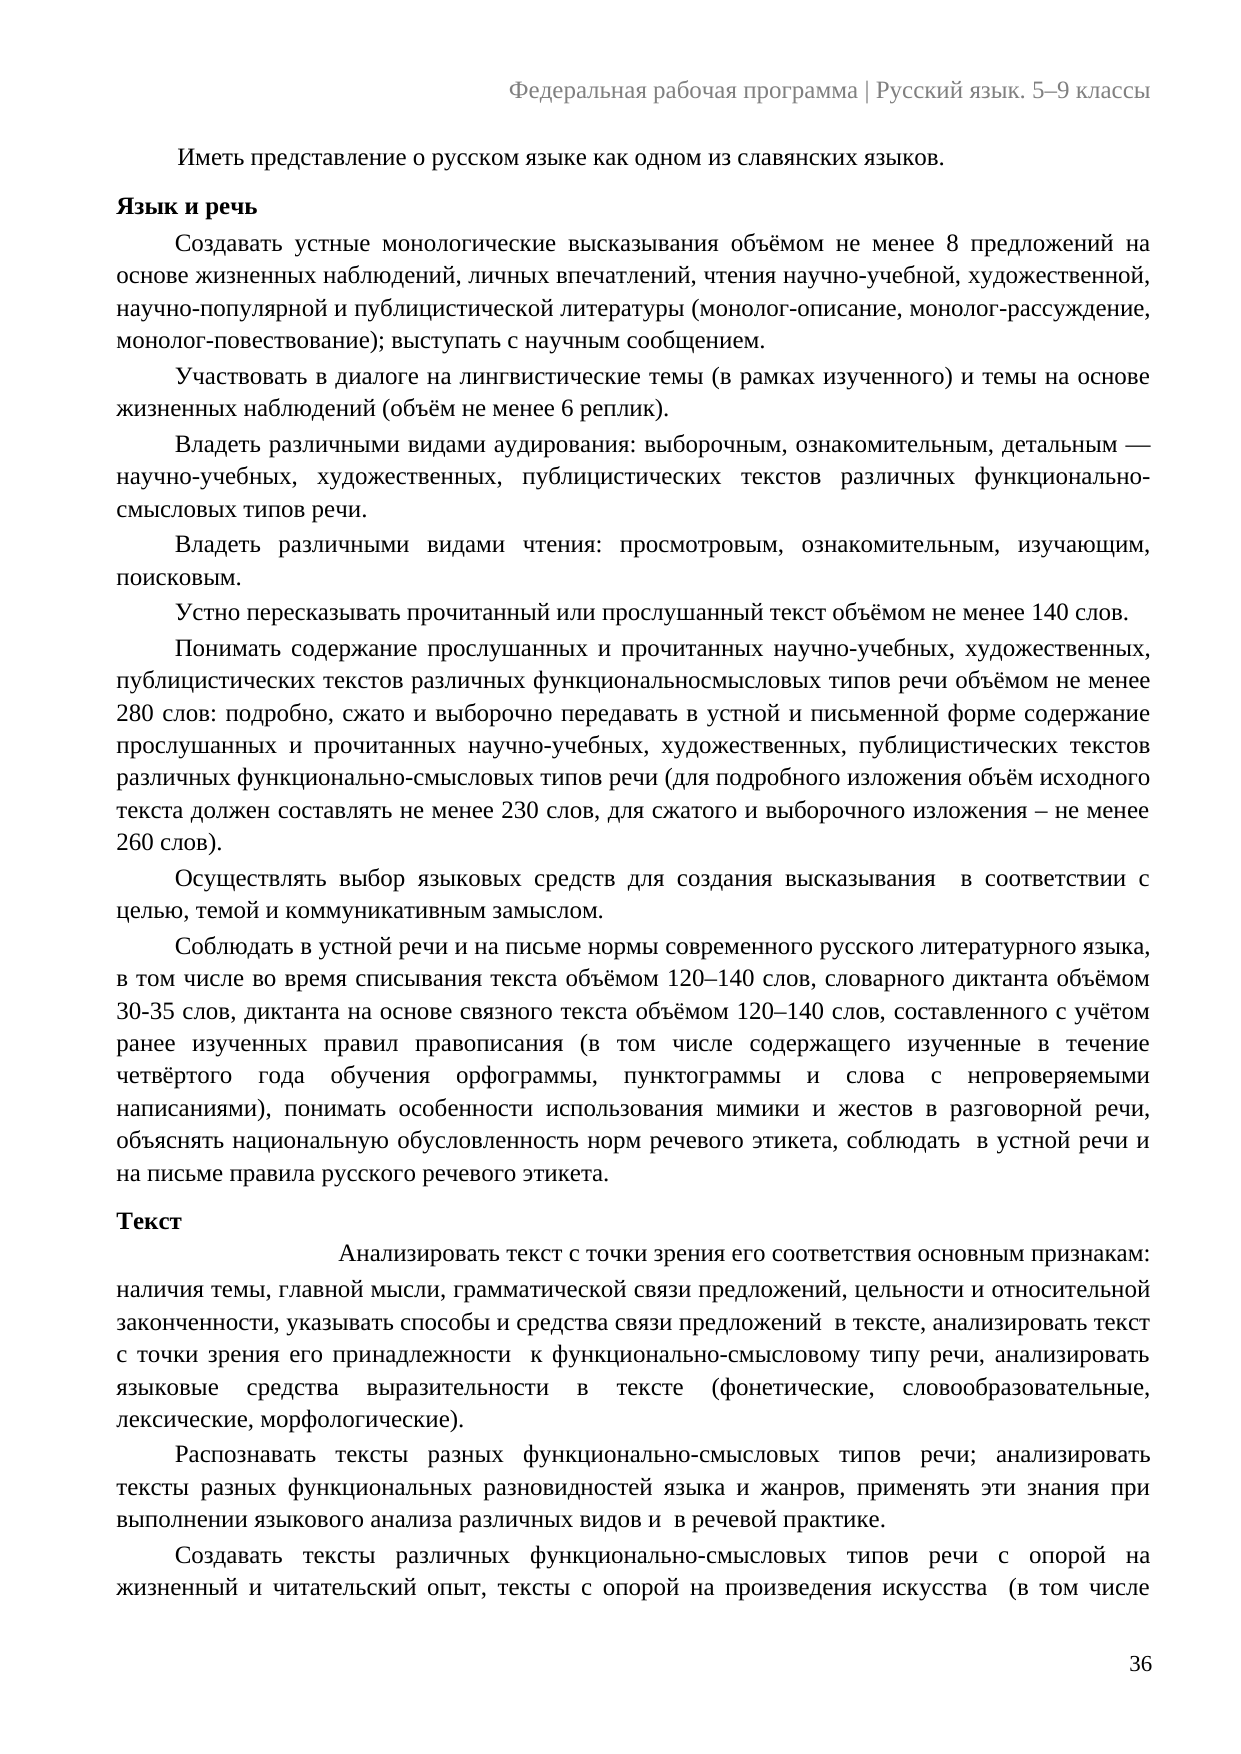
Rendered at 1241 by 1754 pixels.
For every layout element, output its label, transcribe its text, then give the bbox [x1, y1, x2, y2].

text Анализировать текст с точки зрения его соответствия основным признакам: [118, 1238, 1151, 1267]
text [116, 1540, 1151, 1601]
text Устно пересказывать прочитанный или прослушанный текст объёмом не менее 140 слов. [116, 597, 1151, 626]
text Понимать содержание прослушанных и прочитанных научно-учебных, художественных, публицистических текстов различных функциональносмысловых типов речи объёмом не менее 280 слов: подробно, сжато и выборочно передавать в устной и письменной форме содержание прослушанных и прочитанных научно-учебных, художественных, публицистических текстов различных функционально-смысловых типов речи (для подробного изложения объём исходного текста должен составлять не менее 230 слов, для сжатого и выборочного изложения – не менее 260 слов). [116, 633, 1151, 856]
text Участвовать в диалоге на лингвистические темы (в рамках изученного) и темы на основе жизненных наблюдений (объём не менее 6 реплик). [116, 361, 1151, 422]
subtitle Текст [116, 1206, 1154, 1235]
text Соблюдать в устной речи и на письме нормы современного русского литературного языка, в том числе во время списывания текста объёмом 120–140 слов, словарного диктанта объёмом 30-35 слов, диктанта на основе связного текста объёмом 120–140 слов, составленного с учётом ранее изученных правил правописания (в том числе содержащего изученные в течение четвёртого года обучения орфограммы, пунктограммы и слова с непроверяемыми написаниями), понимать особенности использования мимики и жестов в разговорной речи, объяснять национальную обусловленность норм речевого этикета, соблюдать в устной речи и на письме правила русского речевого этикета. [116, 931, 1151, 1186]
text Осуществлять выбор языковых средств для создания высказывания в соответствии с целью, темой и коммуникативным замыслом. [116, 863, 1151, 924]
subtitle Язык и речь [116, 191, 1154, 220]
text Распознавать тексты разных функционально-смысловых типов речи; анализировать тексты разных функциональных разновидностей языка и жанров, применять эти знания при выполнении языкового анализа различных видов и в речевой практике. [116, 1439, 1151, 1533]
text Владеть различными видами аудирования: выборочным, ознакомительным, детальным — научно-учебных, художественных, публицистических текстов различных функционально-смысловых типов речи. [116, 429, 1151, 522]
text Владеть различными видами чтения: просмотровым, ознакомительным, изучающим, поисковым. [116, 529, 1151, 590]
text наличия темы, главной мысли, грамматической связи предложений, цельности и относительной законченности, указывать способы и средства связи предложений в тексте, анализировать текст с точки зрения его принадлежности к функционально-смысловому типу речи, анализировать языковые средства выразительности в тексте (фонетические, словообразовательные, лексические, морфологические). [116, 1274, 1151, 1433]
text Иметь представление о русском языке как одном из славянских языков. [177, 142, 1151, 171]
text Создавать устные монологические высказывания объёмом не менее 8 предложений на основе жизненных наблюдений, личных впечатлений, чтения научно-учебной, художественной, научно-популярной и публицистической литературы (монолог-описание, монолог-рассуждение, монолог-повествование); выступать с научным сообщением. [116, 228, 1151, 354]
